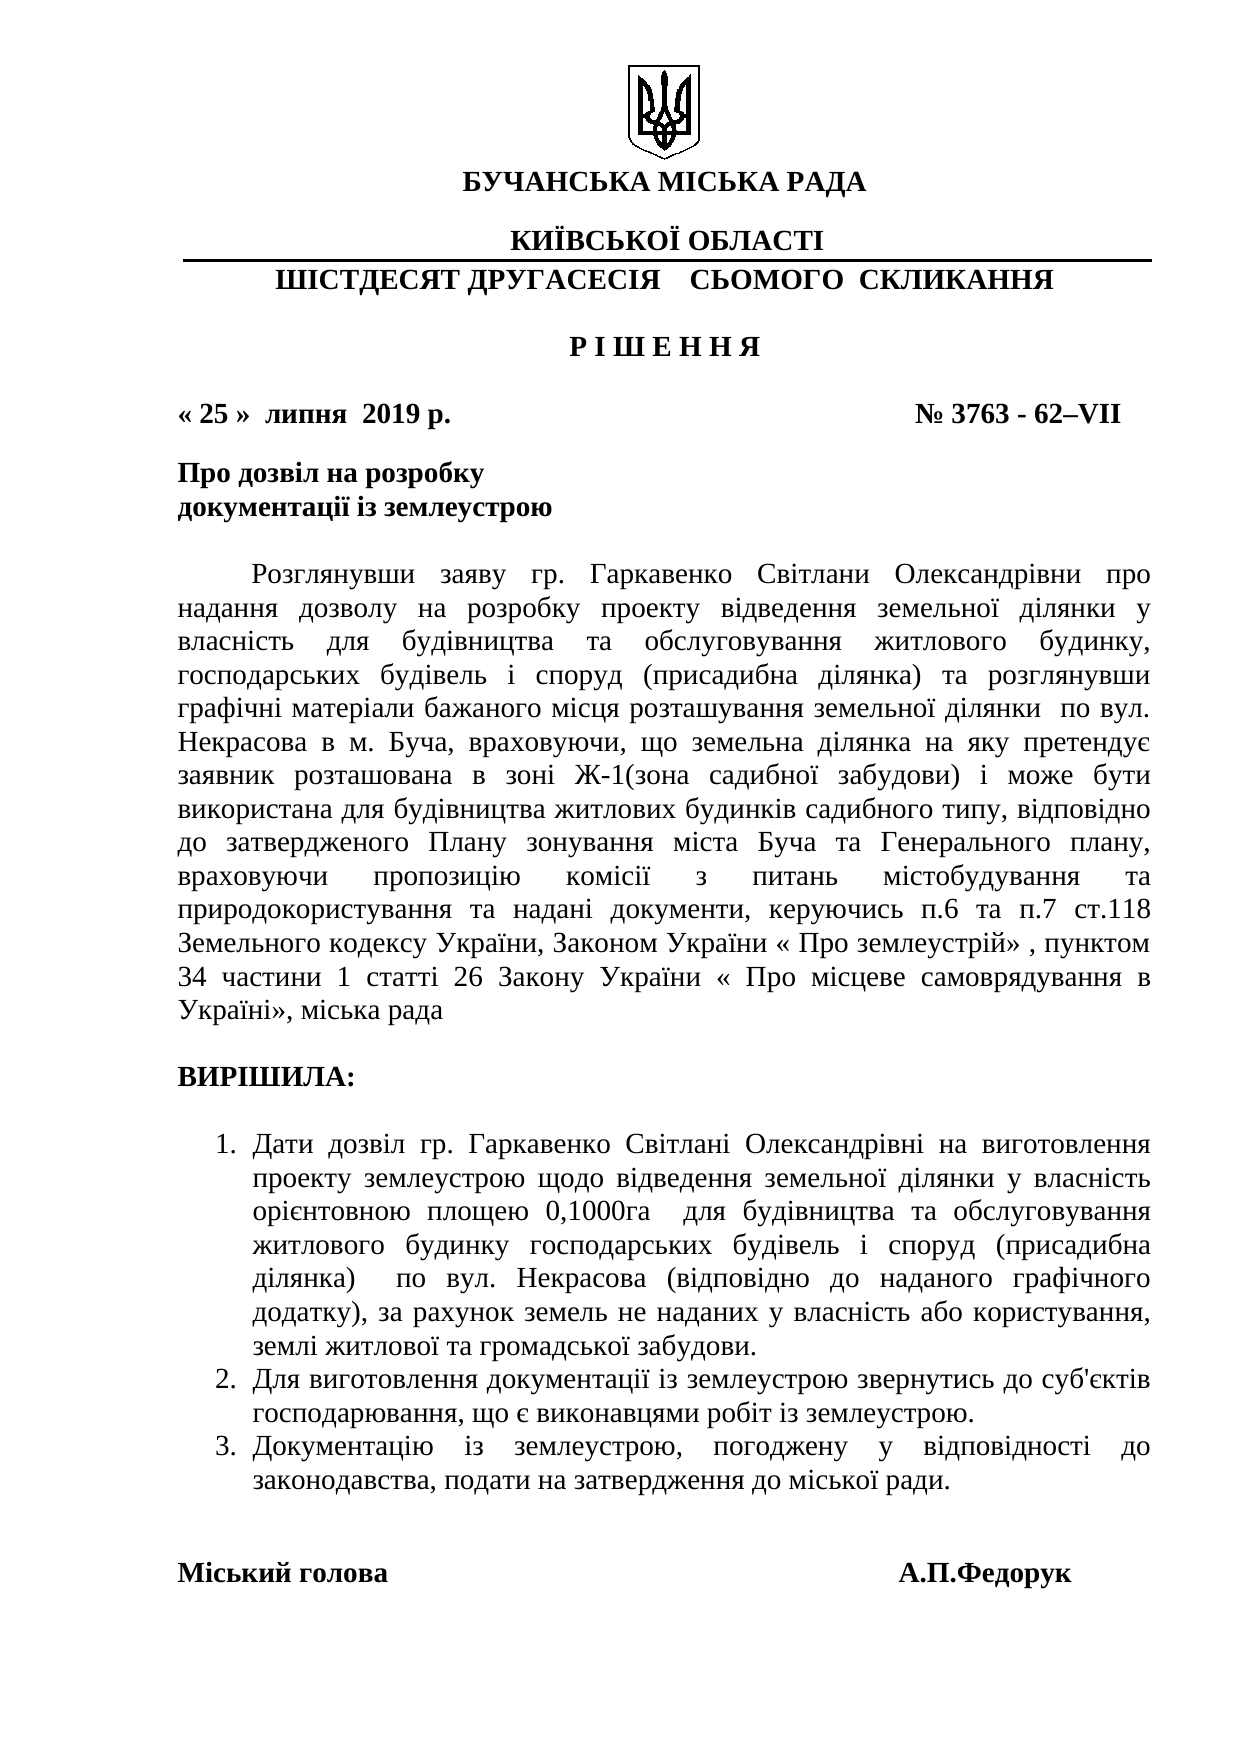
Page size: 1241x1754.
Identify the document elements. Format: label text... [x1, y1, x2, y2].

text Розглянувши заяву гр. Гаркавенко Світлани Олександрівни про надання дозволу на розробку проекту відведення земельної ділянки у власність для будівництва та обслуговування житлового будинку, господарських будівель і споруд (присадибна ділянка) та розглянувши графічні матеріали бажаного місця розташування земельної ділянки по вул. Некрасова в м. Буча, враховуючи, що земельна ділянка на яку претендує заявник розташована в зоні Ж-1(зона садибної забудови) і може бути використана для будівництва житлових будинків садибного типу, відповідно до затвердженого Плану зонування міста Буча та Генерального плану, враховуючи пропозицію комісії з питань містобудування та природокористування та надані документи, керуючись п.6 та п.7 ст.118 Земельного кодексу України, Законом України « Про землеустрій» , пунктом 34 частини 1 статті 26 Закону України « Про місцеве самоврядування в Україні», міська рада [177, 556, 1152, 1026]
text Міський голова А.П.Федорук [177, 1555, 1152, 1588]
text ШІСТДЕСЯТ ДРУГАСЕСІЯ СЬОМОГО СКЛИКАННЯ [177, 262, 1152, 296]
text « 25 » липня 2019 р. № 3763 - 62–VІІ [177, 396, 1152, 430]
text КИЇВСЬКОЇ ОБЛАСТІ [183, 223, 1152, 259]
list Документацію із землеустрою, погоджену у відповідності до законодавства, подати на затвердження до міської ради. [215, 1428, 1152, 1495]
text БУЧАНСЬКА МІСЬКА РАДА [177, 164, 1152, 197]
text ВИРІШИЛА: [177, 1059, 1152, 1093]
list Дати дозвіл гр. Гаркавенко Світлані Олександрівні на виготовлення проекту землеустрою щодо відведення земельної ділянки у власність орієнтовною площею 0,1000га для будівництва та обслуговування житлового будинку господарських будівель і споруд (присадибна ділянка) по вул. Некрасова (відповідно до наданого графічного додатку), за рахунок земель не наданих у власність або користування, землі житлової та громадської забудови. [215, 1126, 1152, 1361]
list Для виготовлення документації із землеустрою звернутись до суб'єктів господарювання, що є виконавцями робіт із землеустрою. [215, 1361, 1152, 1428]
text Р І Ш Е Н Н Я [177, 329, 1152, 363]
text Про дозвіл на розробку [177, 456, 1152, 489]
text документації із землеустрою [177, 489, 1152, 523]
